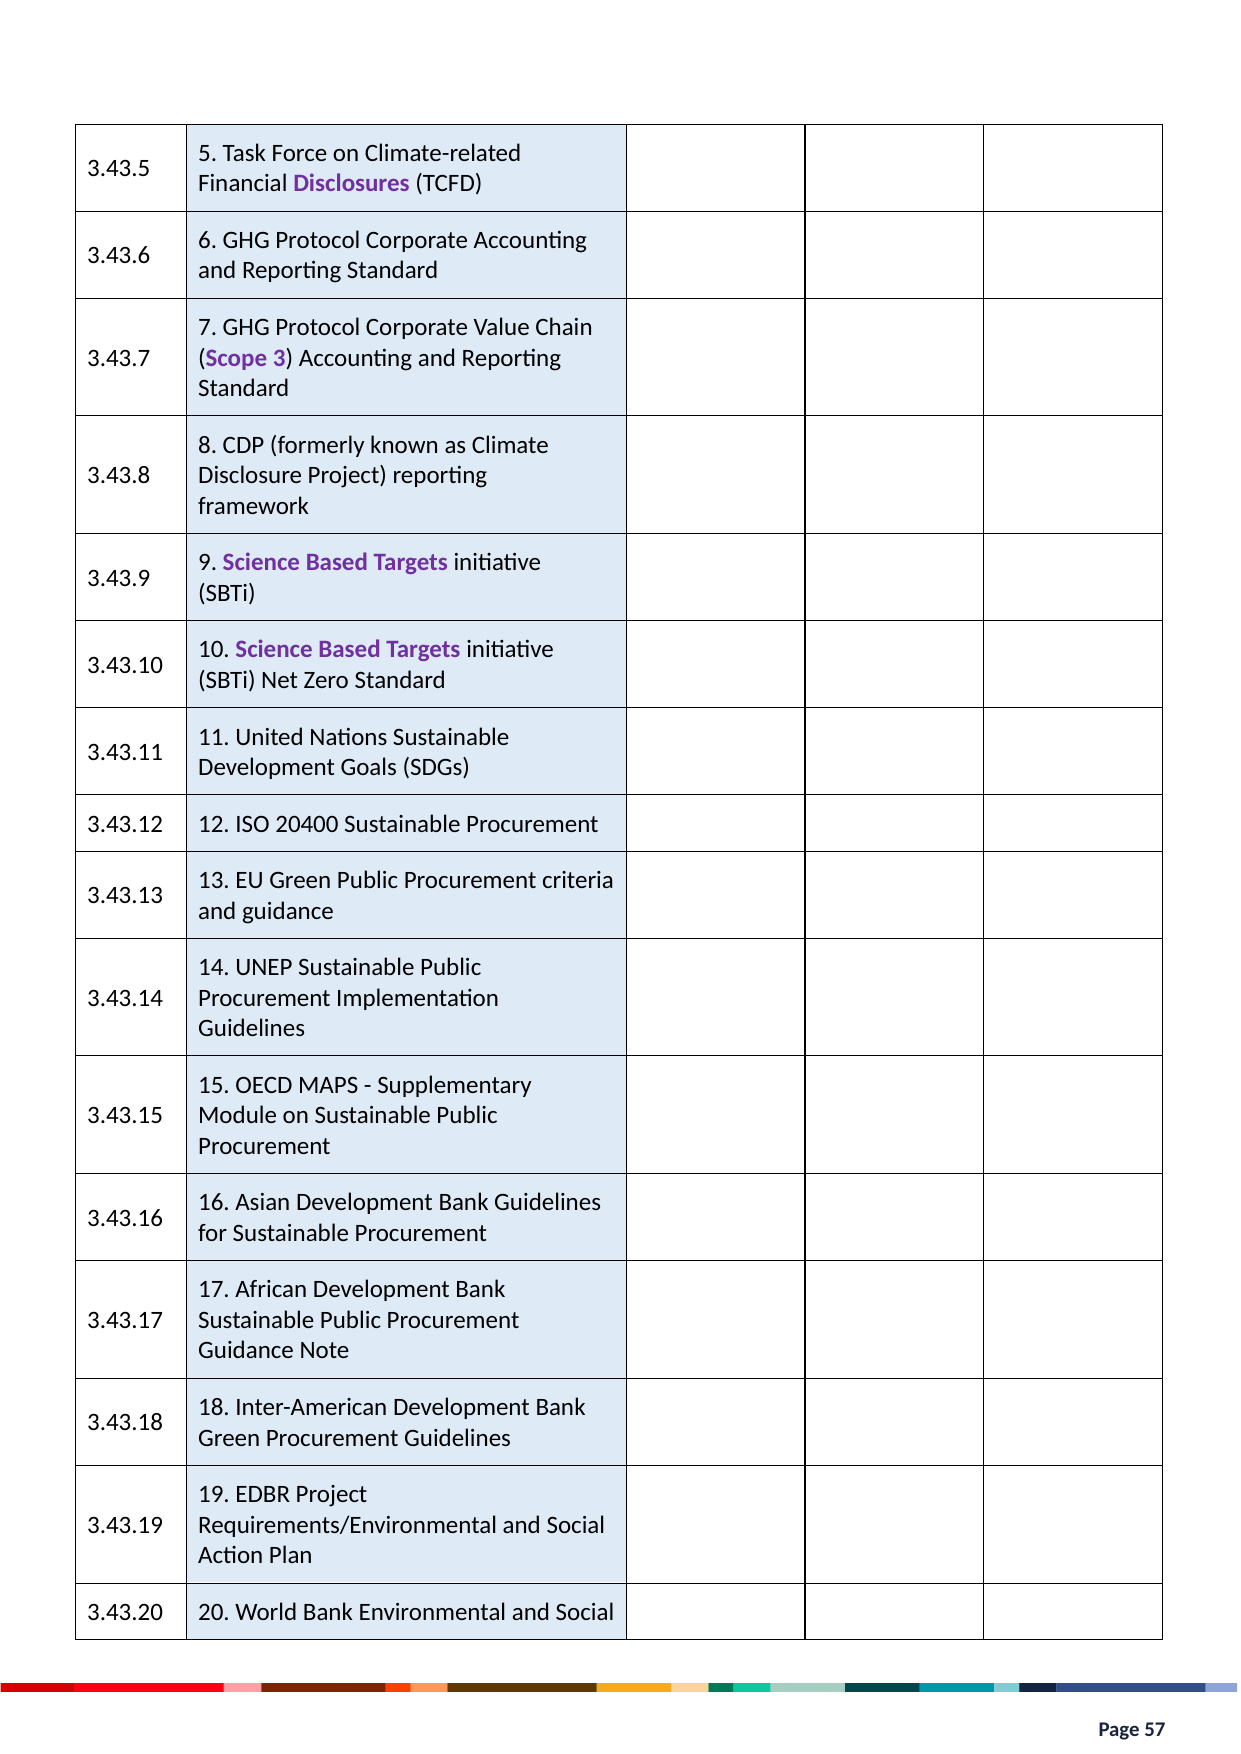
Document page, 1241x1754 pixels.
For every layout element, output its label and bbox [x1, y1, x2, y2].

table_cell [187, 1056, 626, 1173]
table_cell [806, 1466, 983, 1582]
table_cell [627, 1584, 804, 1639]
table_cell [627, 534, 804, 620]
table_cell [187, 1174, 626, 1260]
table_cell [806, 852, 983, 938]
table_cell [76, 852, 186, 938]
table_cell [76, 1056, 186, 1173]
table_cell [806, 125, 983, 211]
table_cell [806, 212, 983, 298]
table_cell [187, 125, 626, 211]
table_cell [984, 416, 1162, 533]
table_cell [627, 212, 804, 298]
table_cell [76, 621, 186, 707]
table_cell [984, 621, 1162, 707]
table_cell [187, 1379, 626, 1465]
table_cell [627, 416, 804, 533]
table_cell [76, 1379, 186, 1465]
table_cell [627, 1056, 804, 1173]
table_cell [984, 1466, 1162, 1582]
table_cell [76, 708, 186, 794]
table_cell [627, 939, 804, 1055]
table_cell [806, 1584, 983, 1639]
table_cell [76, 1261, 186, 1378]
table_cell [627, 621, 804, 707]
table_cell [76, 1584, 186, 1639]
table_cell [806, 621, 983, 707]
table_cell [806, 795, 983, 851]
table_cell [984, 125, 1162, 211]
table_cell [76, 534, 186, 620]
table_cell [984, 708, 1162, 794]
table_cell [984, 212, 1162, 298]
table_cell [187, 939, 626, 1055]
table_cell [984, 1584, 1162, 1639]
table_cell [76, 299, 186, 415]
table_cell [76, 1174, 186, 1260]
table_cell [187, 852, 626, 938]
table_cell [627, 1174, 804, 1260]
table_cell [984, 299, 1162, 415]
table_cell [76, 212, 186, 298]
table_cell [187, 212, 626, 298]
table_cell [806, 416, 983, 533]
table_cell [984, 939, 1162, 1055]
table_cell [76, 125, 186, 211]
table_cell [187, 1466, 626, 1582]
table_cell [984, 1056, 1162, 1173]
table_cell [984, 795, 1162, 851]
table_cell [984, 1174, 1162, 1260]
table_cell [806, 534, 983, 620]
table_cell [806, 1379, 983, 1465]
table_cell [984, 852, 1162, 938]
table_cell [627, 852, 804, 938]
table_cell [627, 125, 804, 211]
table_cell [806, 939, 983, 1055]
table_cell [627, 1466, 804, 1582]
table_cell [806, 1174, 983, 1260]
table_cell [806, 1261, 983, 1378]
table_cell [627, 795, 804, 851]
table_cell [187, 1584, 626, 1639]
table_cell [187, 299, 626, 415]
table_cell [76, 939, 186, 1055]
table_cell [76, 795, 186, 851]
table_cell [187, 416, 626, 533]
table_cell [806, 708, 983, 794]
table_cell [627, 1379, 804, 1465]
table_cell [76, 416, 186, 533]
picture [0, 1683, 1236, 1692]
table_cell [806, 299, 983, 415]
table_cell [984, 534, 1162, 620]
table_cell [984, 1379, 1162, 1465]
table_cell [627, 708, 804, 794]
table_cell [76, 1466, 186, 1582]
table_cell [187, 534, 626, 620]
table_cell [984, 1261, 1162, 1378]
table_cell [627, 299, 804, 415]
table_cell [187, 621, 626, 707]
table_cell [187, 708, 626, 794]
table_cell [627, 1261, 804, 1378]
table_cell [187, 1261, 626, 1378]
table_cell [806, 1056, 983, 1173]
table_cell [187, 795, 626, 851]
